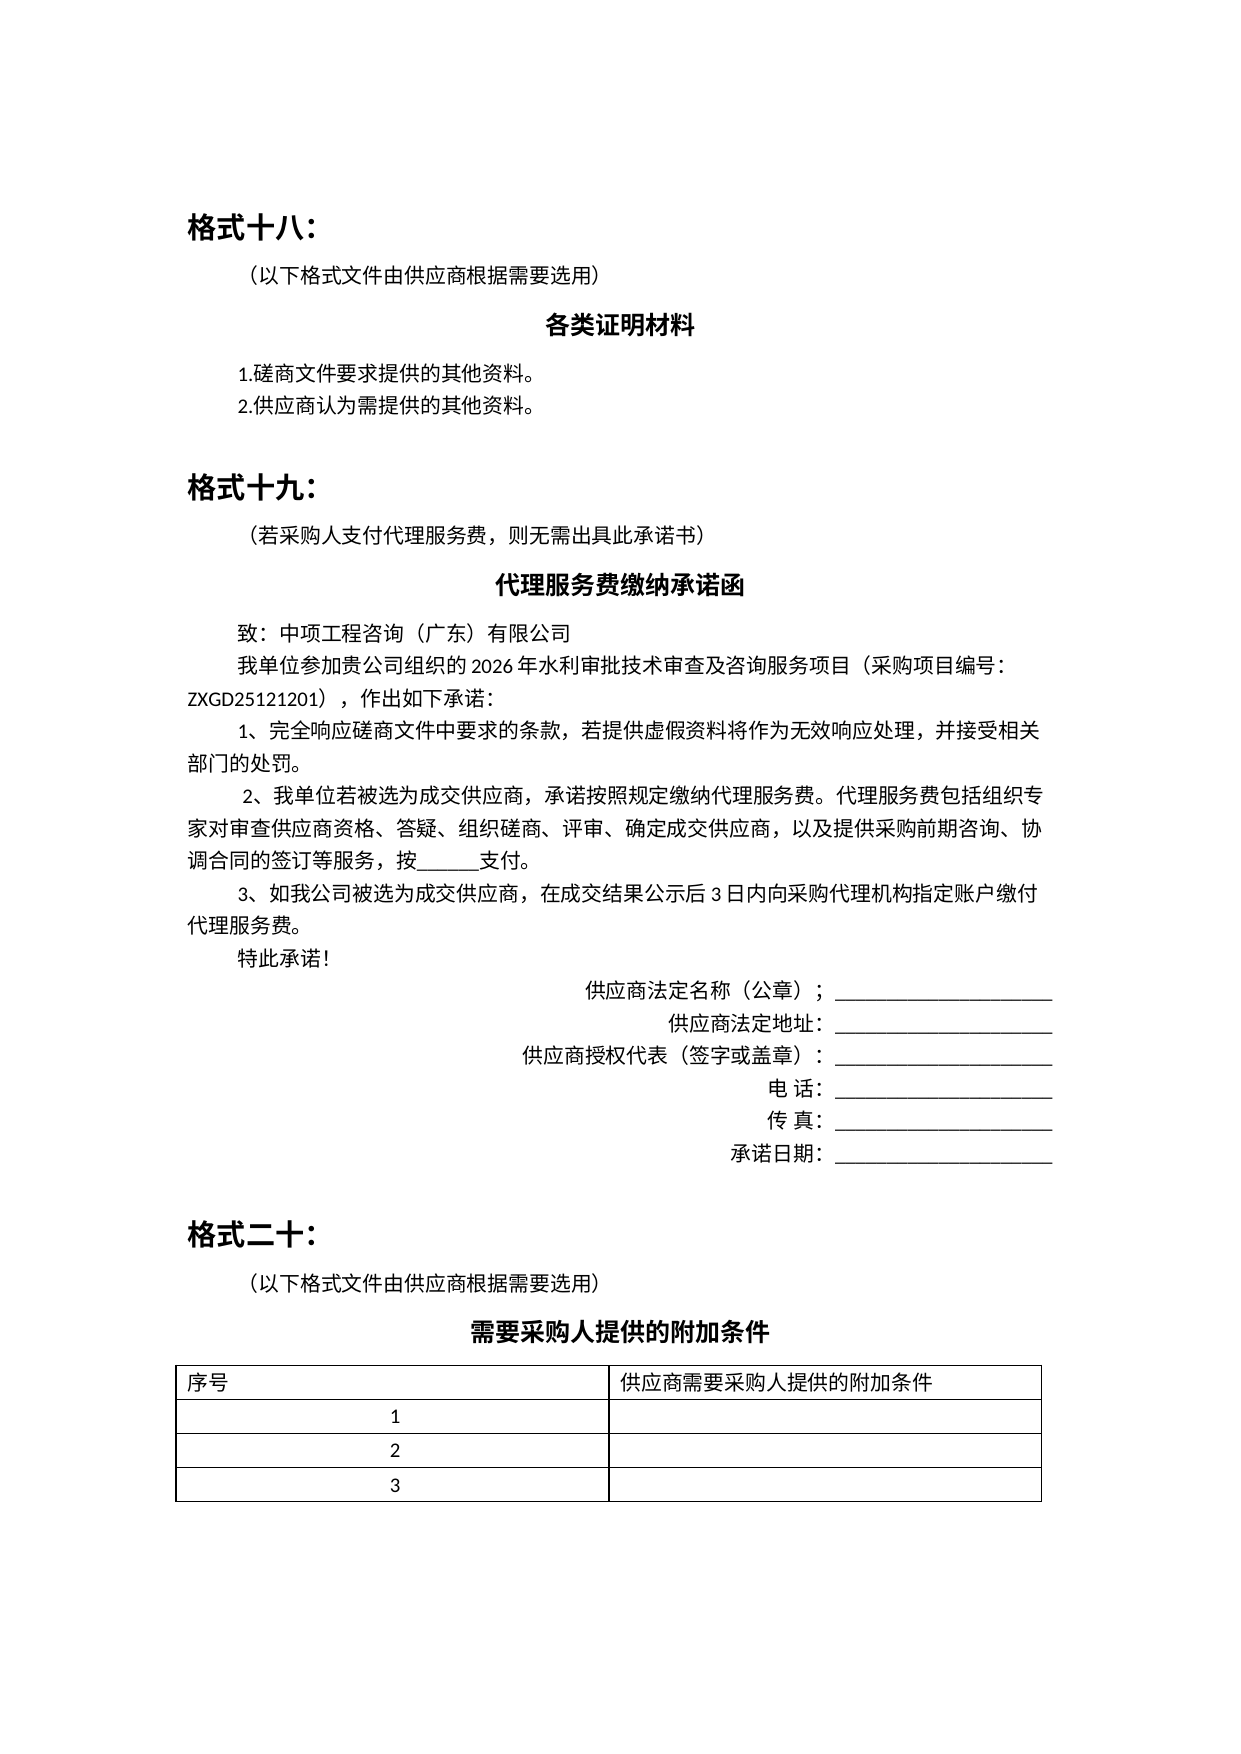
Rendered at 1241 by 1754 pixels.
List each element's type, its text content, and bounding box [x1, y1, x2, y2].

table_cell [610, 1434, 1041, 1467]
text 电 话：_____________________ [187, 1072, 1053, 1104]
text 特此承诺！ [187, 942, 1053, 974]
text 致：中项工程咨询（广东）有限公司 [187, 617, 1053, 649]
text 格式十八： [187, 194, 1053, 259]
table_cell 2 [177, 1434, 608, 1467]
text 供应商授权代表（签字或盖章）：_____________________ [187, 1039, 1053, 1072]
table_cell [610, 1468, 1041, 1501]
table_cell 1 [177, 1400, 608, 1433]
text 传 真：_____________________ [187, 1104, 1053, 1137]
table_cell [610, 1400, 1041, 1433]
text （若采购人支付代理服务费，则无需出具此承诺书） [187, 519, 1053, 552]
text 1.磋商文件要求提供的其他资料。 [187, 357, 1053, 389]
text 格式十九： [187, 454, 1053, 519]
table_cell 3 [177, 1468, 608, 1501]
text 供应商法定地址：_____________________ [187, 1007, 1053, 1039]
text 各类证明材料 [187, 292, 1053, 357]
text 承诺日期：_____________________ [187, 1137, 1053, 1169]
text 供应商法定名称（公章）；_____________________ [187, 974, 1053, 1007]
text 我单位参加贵公司组织的2026年水利审批技术审查及咨询服务项目（采购项目编号：ZXGD25121201），作出如下承诺： [187, 649, 1053, 714]
text 需要采购人提供的附加条件 [187, 1299, 1053, 1364]
text 2.供应商认为需提供的其他资料。 [187, 389, 1053, 422]
table_header 供应商需要采购人提供的附加条件 [610, 1366, 1041, 1398]
text 2、我单位若被选为成交供应商，承诺按照规定缴纳代理服务费。代理服务费包括组织专家对审查供应商资格、答疑、组织磋商、评审、确定成交供应商，以及提供采购前期咨询、协调合同的签订等服务，按______支付。 [187, 779, 1053, 877]
text 代理服务费缴纳承诺函 [187, 552, 1053, 617]
text 格式二十： [187, 1202, 1053, 1267]
table_header 序号 [177, 1366, 608, 1398]
text 3、如我公司被选为成交供应商，在成交结果公示后3日内向采购代理机构指定账户缴付代理服务费。 [187, 877, 1053, 942]
text （以下格式文件由供应商根据需要选用） [187, 1267, 1053, 1299]
text 1、完全响应磋商文件中要求的条款，若提供虚假资料将作为无效响应处理，并接受相关部门的处罚。 [187, 714, 1053, 779]
text （以下格式文件由供应商根据需要选用） [187, 259, 1053, 292]
